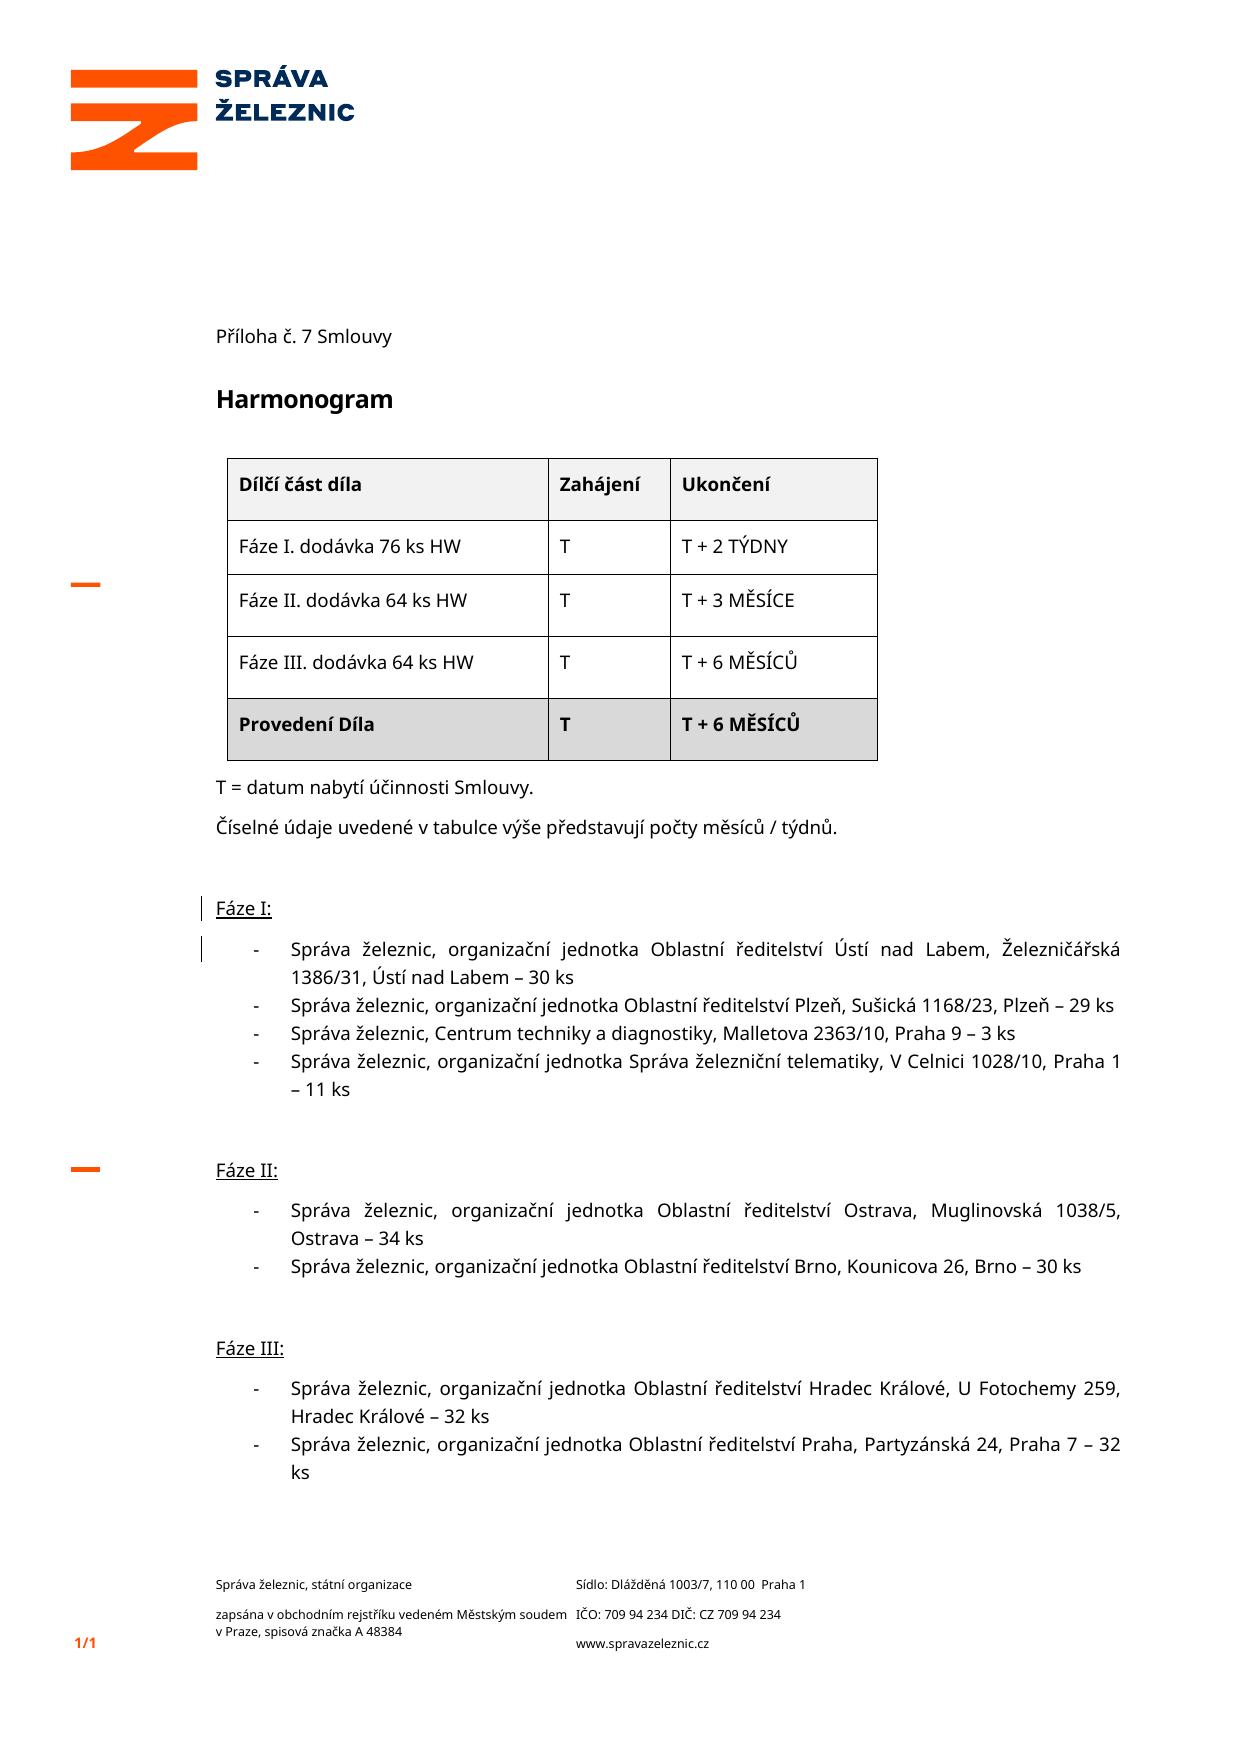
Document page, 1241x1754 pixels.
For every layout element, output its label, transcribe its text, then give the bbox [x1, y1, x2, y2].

table_cell Fáze II. dodávka 64 ks HW [228, 575, 548, 636]
text T = datum nabytí účinnosti Smlouvy. [216, 774, 1122, 799]
table_cell T [549, 521, 670, 573]
text Číselné údaje uvedené v tabulce výše představují počty měsíců / týdnů. [216, 814, 1122, 840]
list Správa železnic, organizační jednotka Oblastní ředitelství Ústí nad Labem, Železničářská 1386/31, Ústí nad Labem – 30 ks [253, 936, 1122, 989]
list Správa železnic, organizační jednotka Oblastní ředitelství Plzeň, Sušická 1168/23, Plzeň – 29 ks [253, 992, 1122, 1018]
table_header Zahájení [549, 459, 670, 520]
table_cell T + 3 MĚSÍCE [671, 575, 877, 636]
text Příloha č. 7 Smlouvy [216, 323, 1122, 349]
table_cell Provedení Díla [228, 699, 548, 760]
table_cell Fáze I. dodávka 76 ks HW [228, 521, 548, 573]
list Správa železnic, Centrum techniky a diagnostiky, Malletova 2363/10, Praha 9 – 3 ks [253, 1020, 1122, 1046]
list Správa železnic, organizační jednotka Oblastní ředitelství Brno, Kounicova 26, Brno – 30 ks [253, 1254, 1122, 1279]
text Fáze I: [216, 896, 1122, 921]
table_cell Fáze III. dodávka 64 ks HW [228, 637, 548, 698]
table_header Ukončení [671, 459, 877, 520]
text Fáze II: [216, 1157, 1122, 1183]
table_header Dílčí část díla [228, 459, 548, 520]
text Fáze III: [216, 1335, 1122, 1360]
list Správa železnic, organizační jednotka Oblastní ředitelství Praha, Partyzánská 24, Praha 7 – 32 ks [253, 1431, 1122, 1485]
subtitle Harmonogram [216, 382, 1122, 416]
table_cell T + 2 TÝDNY [671, 521, 877, 573]
list Správa železnic, organizační jednotka Oblastní ředitelství Ostrava, Muglinovská 1038/5, Ostrava – 34 ks [253, 1198, 1122, 1251]
table_cell T + 6 MĚSÍCŮ [671, 637, 877, 698]
table_cell T + 6 MĚSÍCŮ [671, 699, 877, 760]
list Správa železnic, organizační jednotka Správa železniční telematiky, V Celnici 1028/10, Praha 1 – 11 ks [253, 1048, 1122, 1102]
table_cell T [549, 699, 670, 760]
table_cell T [549, 637, 670, 698]
list Správa železnic, organizační jednotka Oblastní ředitelství Hradec Králové, U Fotochemy 259, Hradec Králové – 32 ks [253, 1375, 1122, 1429]
table_cell T [549, 575, 670, 636]
